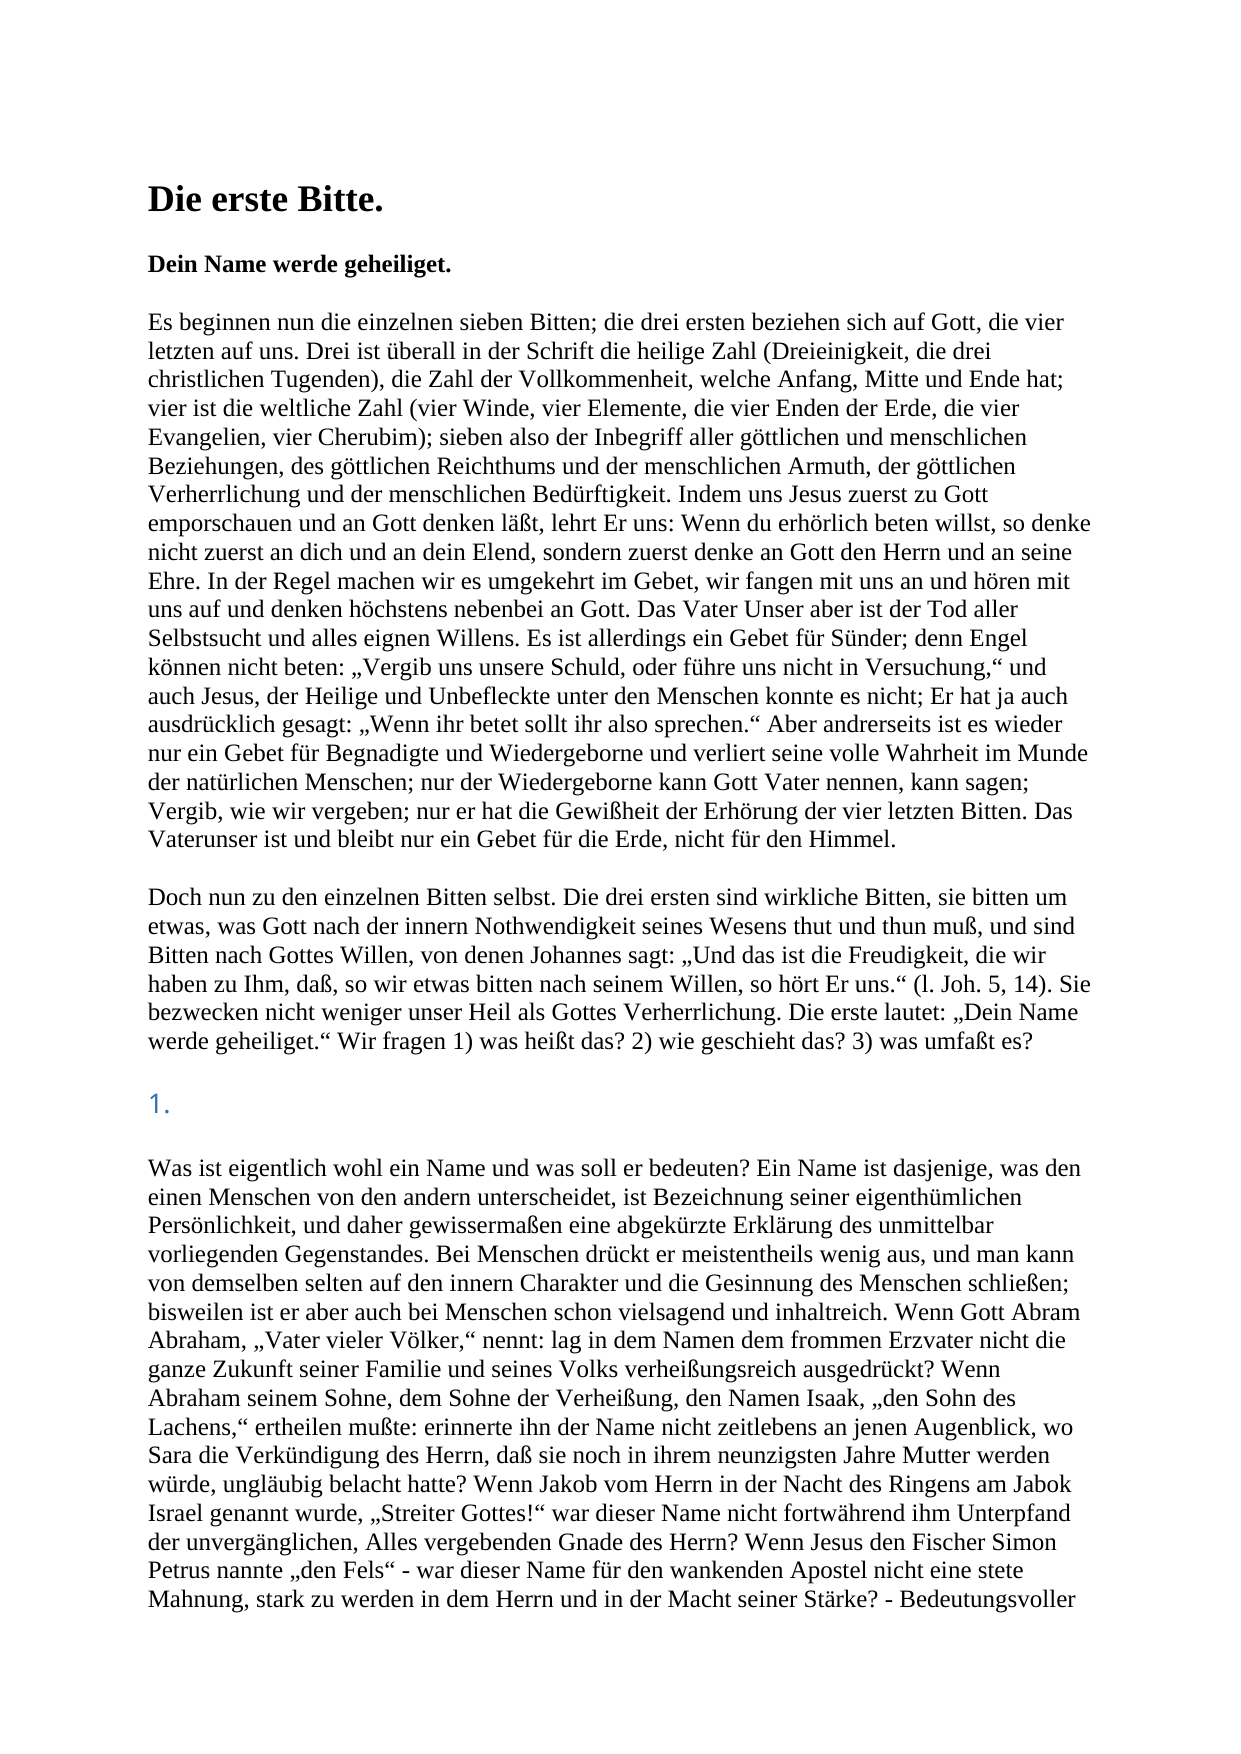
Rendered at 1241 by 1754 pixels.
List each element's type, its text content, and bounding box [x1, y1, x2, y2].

subtitle 1. [148, 1084, 1093, 1121]
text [148, 1153, 1093, 1613]
text Es beginnen nun die einzelnen sieben Bitten; die drei ersten beziehen sich auf Gott, die vier letzten auf uns. Drei ist überall in der Schrift die heilige Zahl (Dreieinigkeit, die drei christlichen Tugenden), die Zahl der Vollkommenheit, welche Anfang, Mitte und Ende hat; vier ist die weltliche Zahl (vier Winde, vier Elemente, die vier Enden der Erde, die vier Evangelien, vier Cherubim); sieben also der Inbegriff aller göttlichen und menschlichen Beziehungen, des göttlichen Reichthums und der menschlichen Armuth, der göttlichen Verherrlichung und der menschlichen Bedürftigkeit. Indem uns Jesus zuerst zu Gott emporschauen und an Gott denken läßt, lehrt Er uns: Wenn du erhörlich beten willst, so denke nicht zuerst an dich und an dein Elend, sondern zuerst denke an Gott den Herrn und an seine Ehre. In der Regel machen wir es umgekehrt im Gebet, wir fangen mit uns an und hören mit uns auf und denken höchstens nebenbei an Gott. Das Vater Unser aber ist der Tod aller Selbstsucht und alles eignen Willens. Es ist allerdings ein Gebet für Sünder; denn Engel können nicht beten: „Vergib uns unsere Schuld, oder führe uns nicht in Versuchung,“ und auch Jesus, der Heilige und Unbefleckte unter den Menschen konnte es nicht; Er hat ja auch ausdrücklich gesagt: „Wenn ihr betet sollt ihr also sprechen.“ Aber andrerseits ist es wieder nur ein Gebet für Begnadigte und Wiedergeborne und verliert seine volle Wahrheit im Munde der natürlichen Menschen; nur der Wiedergeborne kann Gott Vater nennen, kann sagen; Vergib, wie wir vergeben; nur er hat die Gewißheit der Erhörung der vier letzten Bitten. Das Vaterunser ist und bleibt nur ein Gebet für die Erde, nicht für den Himmel. [148, 307, 1093, 853]
text Doch nun zu den einzelnen Bitten selbst. Die drei ersten sind wirkliche Bitten, sie bitten um etwas, was Gott nach der innern Nothwendigkeit seines Wesens thut und thun muß, und sind Bitten nach Gottes Willen, von denen Johannes sagt: „Und das ist die Freudigkeit, die wir haben zu Ihm, daß, so wir etwas bitten nach seinem Willen, so hört Er uns.“ (l. Joh. 5, 14). Sie bezwecken nicht weniger unser Heil als Gottes Verherrlichung. Die erste lautet: „Dein Name werde geheiliget.“ Wir fragen 1) was heißt das? 2) wie geschieht das? 3) was umfaßt es? [148, 882, 1093, 1055]
subtitle Die erste Bitte. [148, 177, 1093, 220]
text Dein Name werde geheiliget. [148, 249, 1093, 278]
